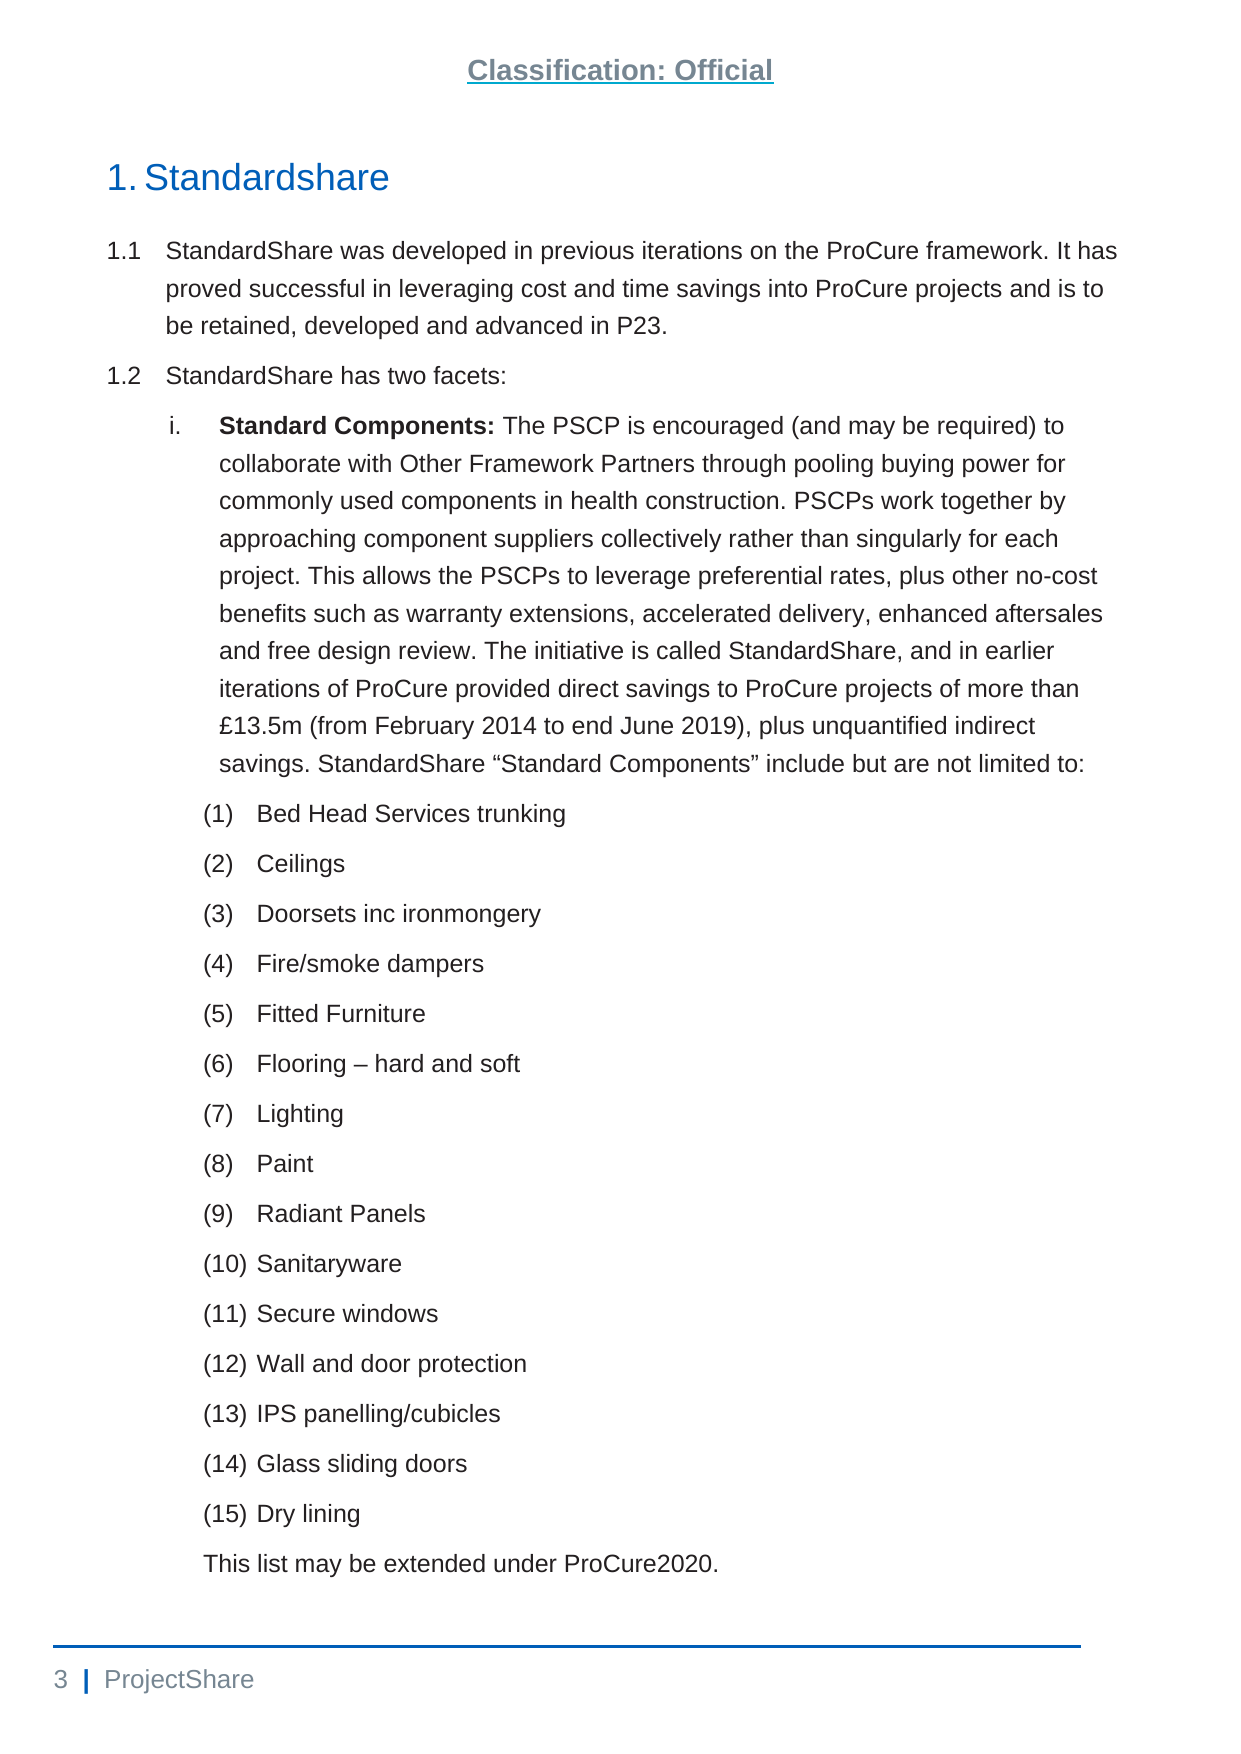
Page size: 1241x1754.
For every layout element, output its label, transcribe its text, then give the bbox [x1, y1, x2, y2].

list IPS panelling/cubicles [163, 1390, 1134, 1428]
list Secure windows [163, 1290, 1134, 1328]
text This list may be extended under ProCure2020. [128, 1540, 1134, 1578]
list Dry lining [163, 1490, 1134, 1528]
list Doorsets inc ironmongery [163, 890, 1134, 928]
list Fitted Furniture [163, 990, 1134, 1028]
list Sanitaryware [163, 1240, 1134, 1278]
list Flooring – hard and soft [163, 1040, 1134, 1078]
list Lighting [163, 1090, 1134, 1128]
list Paint [163, 1140, 1134, 1178]
list Fire/smoke dampers [163, 940, 1134, 978]
list Radiant Panels [163, 1190, 1134, 1228]
subtitle Standardshare [106, 155, 1134, 198]
list Bed Head Services trunking [163, 790, 1134, 828]
list StandardShare has two facets: [106, 353, 1134, 390]
list StandardShare was developed in previous iterations on the ProCure framework. It has proved successful in leveraging cost and time savings into ProCure projects and is to be retained, developed and advanced in P23. [106, 228, 1134, 340]
list Glass sliding doors [163, 1440, 1134, 1478]
list Standard Components: The PSCP is encouraged (and may be required) to collaborate with Other Framework Partners through pooling buying power for commonly used components in health construction. PSCPs work together by approaching component suppliers collectively rather than singularly for each project. This allows the PSCPs to leverage preferential rates, plus other no-cost benefits such as warranty extensions, accelerated delivery, enhanced aftersales and free design review. The initiative is called StandardShare, and in earlier iterations of ProCure provided direct savings to ProCure projects of more than £13.5m (from February 2014 to end June 2019), plus unquantified indirect savings. StandardShare “Standard Components” include but are not limited to: [181, 403, 1134, 778]
list Ceilings [163, 840, 1134, 878]
list Wall and door protection [163, 1340, 1134, 1378]
